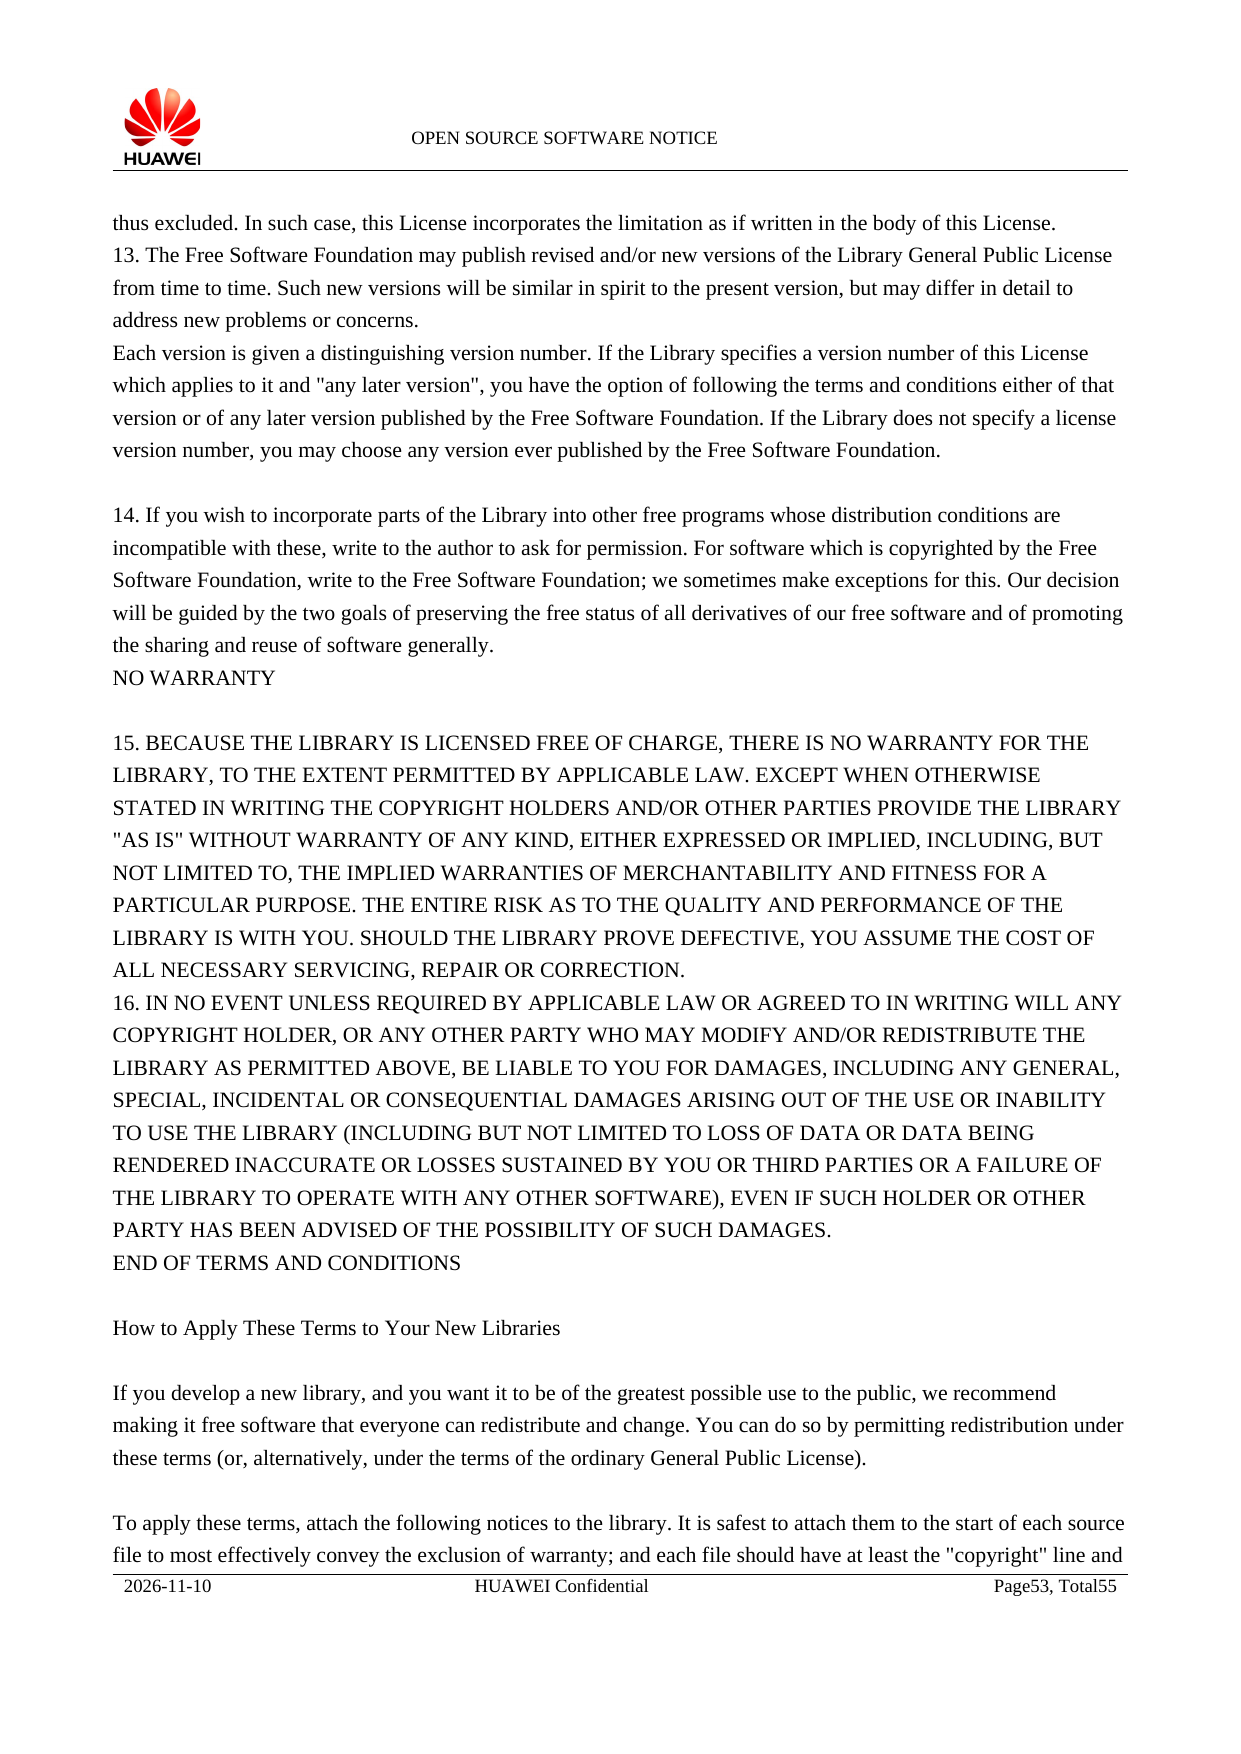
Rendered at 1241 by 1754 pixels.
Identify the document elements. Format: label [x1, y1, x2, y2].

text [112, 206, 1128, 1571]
picture [124, 88, 201, 165]
